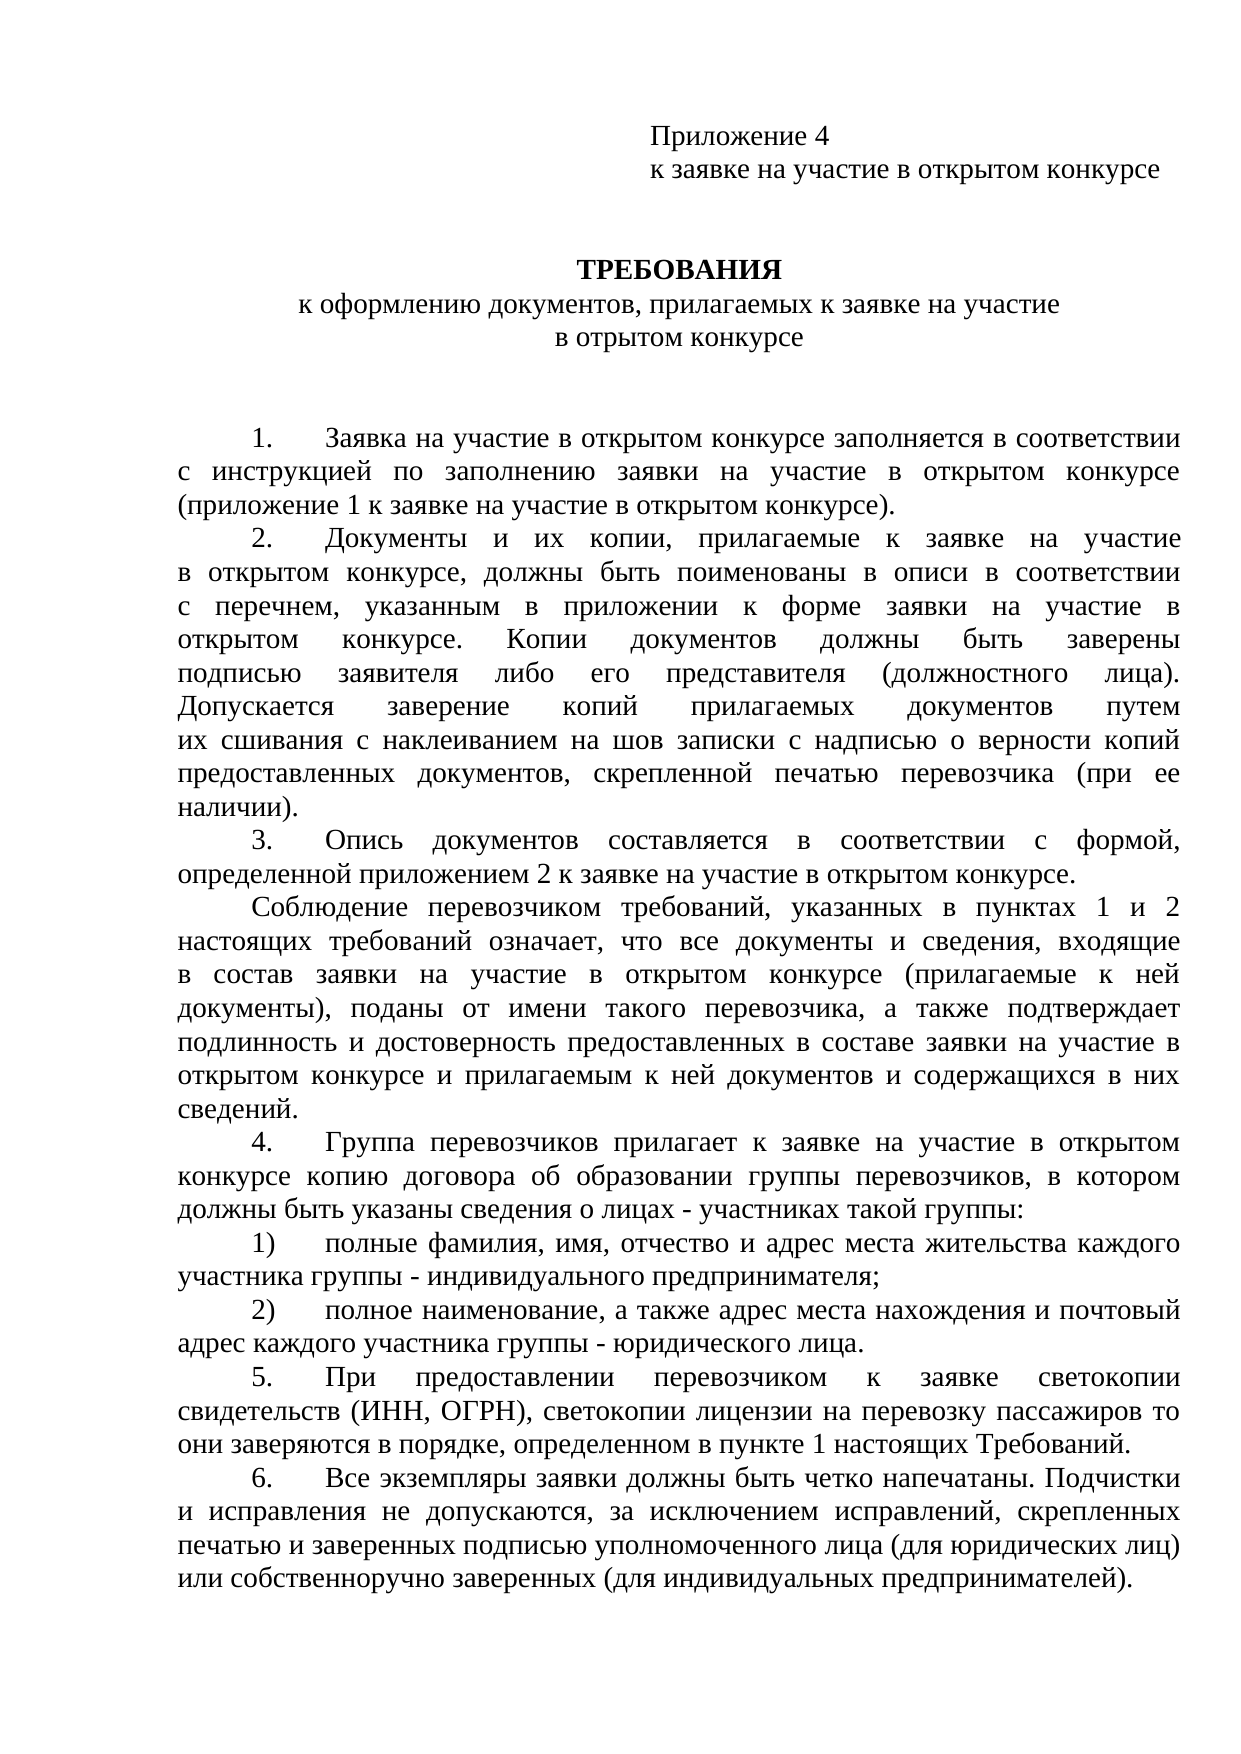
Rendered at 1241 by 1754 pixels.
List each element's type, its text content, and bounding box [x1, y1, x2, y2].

text 2. Документы и их копии, прилагаемые к заявке на участие в открытом конкурсе, должны быть поименованы в описи в соответствии с перечнем, указанным в приложении к форме заявки на участие в открытом конкурсе. Копии документов должны быть заверены подписью заявителя либо его представителя (должностного лица). Допускается заверение копий прилагаемых документов путем их сшивания с наклеиванием на шов записки с надписью о верности копий предоставленных документов, скрепленной печатью перевозчика (при ее наличии). [177, 521, 1181, 822]
text 3. Опись документов составляется в соответствии с формой, определенной приложением 2 к заявке на участие в открытом конкурсе. [177, 822, 1181, 889]
text 5. При предоставлении перевозчиком к заявке светокопии свидетельств (ИНН, ОГРН), светокопии лицензии на перевозку пассажиров то они заверяются в порядке, определенном в пункте 1 настоящих Требований. [177, 1359, 1181, 1460]
text к оформлению документов, прилагаемых к заявке на участие [177, 286, 1181, 319]
text ТРЕБОВАНИЯ [177, 252, 1181, 286]
text Приложение 4 [650, 118, 1181, 152]
text 1) полные фамилия, имя, отчество и адрес места жительства каждого участника группы - индивидуального предпринимателя; [177, 1225, 1181, 1292]
text Соблюдение перевозчиком требований, указанных в пунктах 1 и 2 настоящих требований означает, что все документы и сведения, входящие в состав заявки на участие в открытом конкурсе (прилагаемые к ней документы), поданы от имени такого перевозчика, а также подтверждает подлинность и достоверность предоставленных в составе заявки на участие в открытом конкурсе и прилагаемым к ней документов и содержащихся в них сведений. [177, 889, 1181, 1124]
text 1. Заявка на участие в открытом конкурсе заполняется в соответствии с инструкцией по заполнению заявки на участие в открытом конкурсе (приложение 1 к заявке на участие в открытом конкурсе). [177, 420, 1181, 521]
text 4. Группа перевозчиков прилагает к заявке на участие в открытом конкурсе копию договора об образовании группы перевозчиков, в котором должны быть указаны сведения о лицах - участниках такой группы: [177, 1124, 1181, 1225]
text 2) полное наименование, а также адрес места нахождения и почтовый адрес каждого участника группы - юридического лица. [177, 1292, 1181, 1359]
text в отрытом конкурсе [177, 319, 1181, 353]
text к заявке на участие в открытом конкурсе [650, 152, 1181, 185]
text 6. Все экземпляры заявки должны быть четко напечатаны. Подчистки и исправления не допускаются, за исключением исправлений, скрепленных печатью и заверенных подписью уполномоченного лица (для юридических лиц) или собственноручно заверенных (для индивидуальных предпринимателей). [177, 1460, 1181, 1594]
